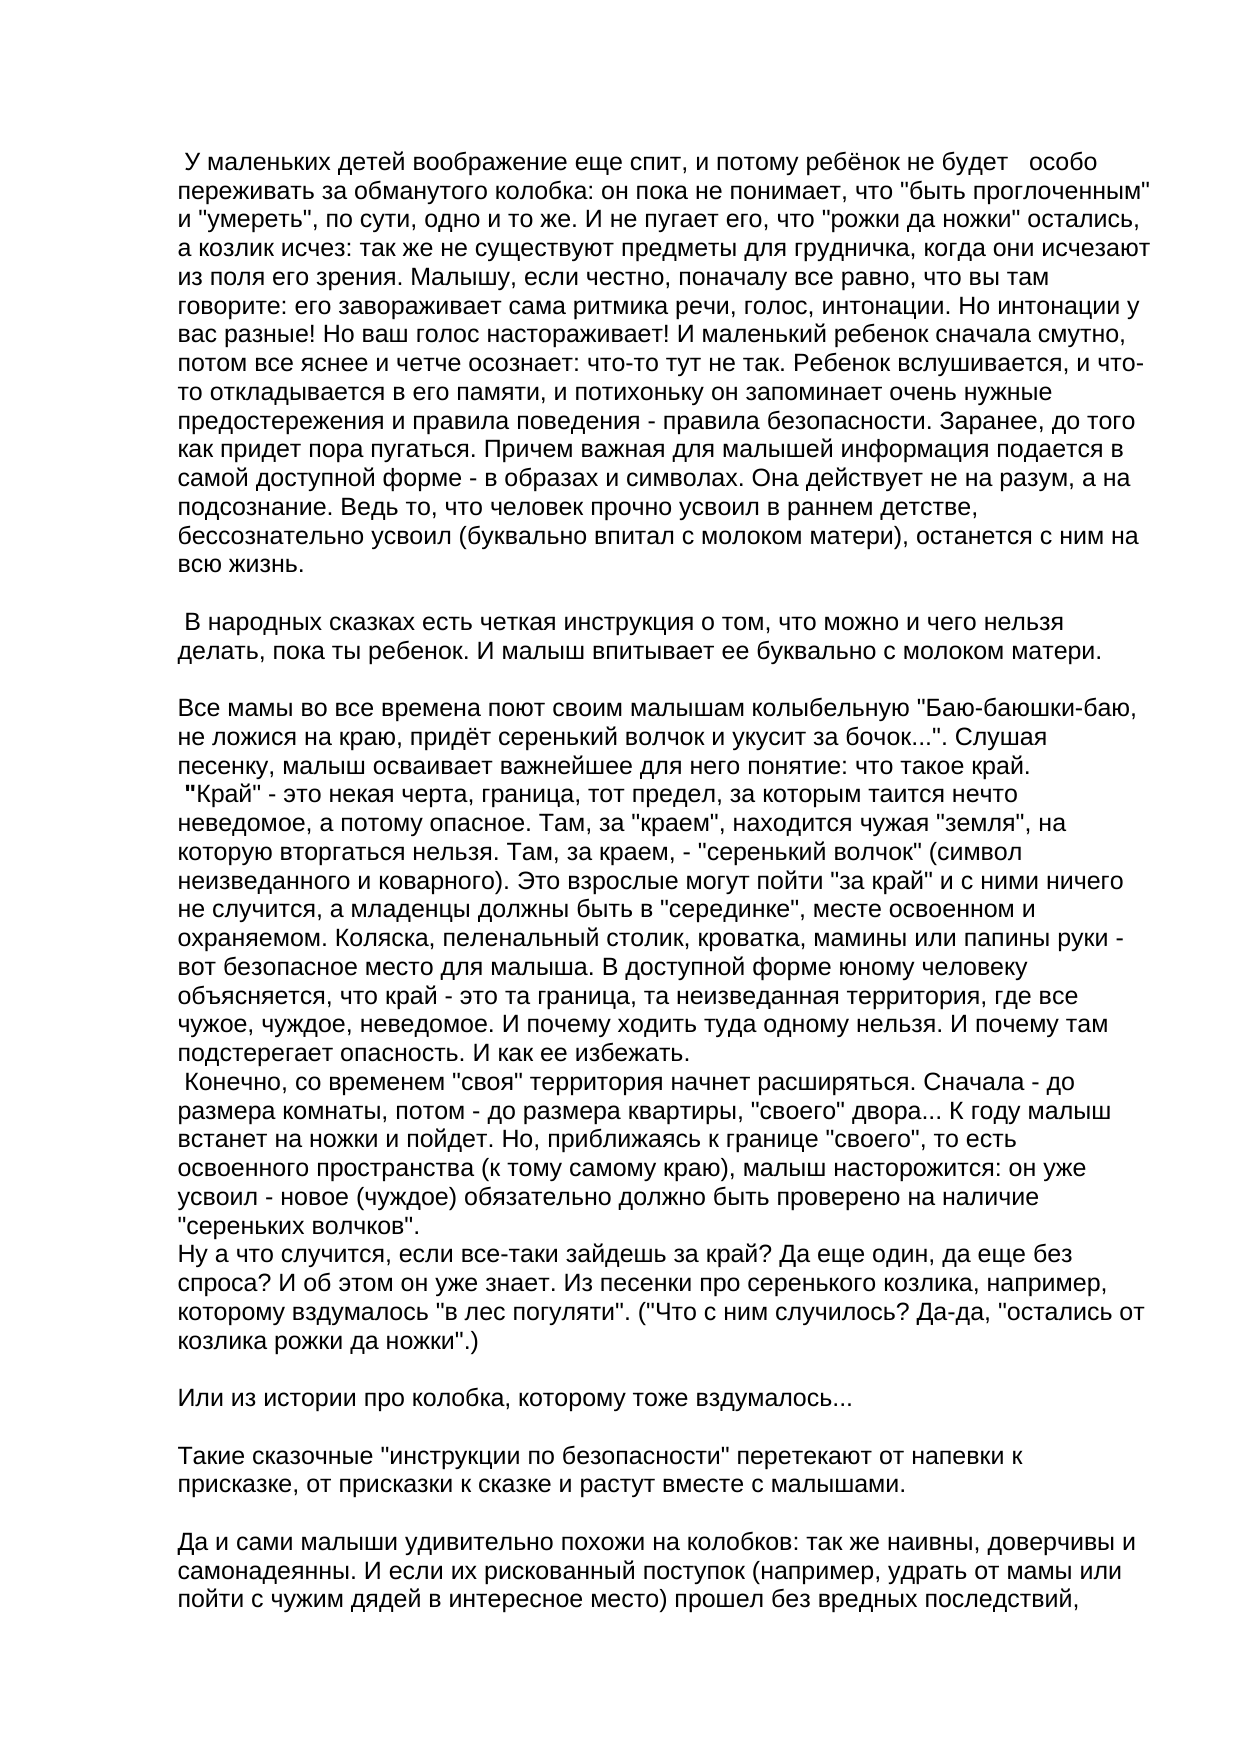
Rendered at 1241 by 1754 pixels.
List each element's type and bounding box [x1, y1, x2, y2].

text [177, 118, 1152, 1613]
